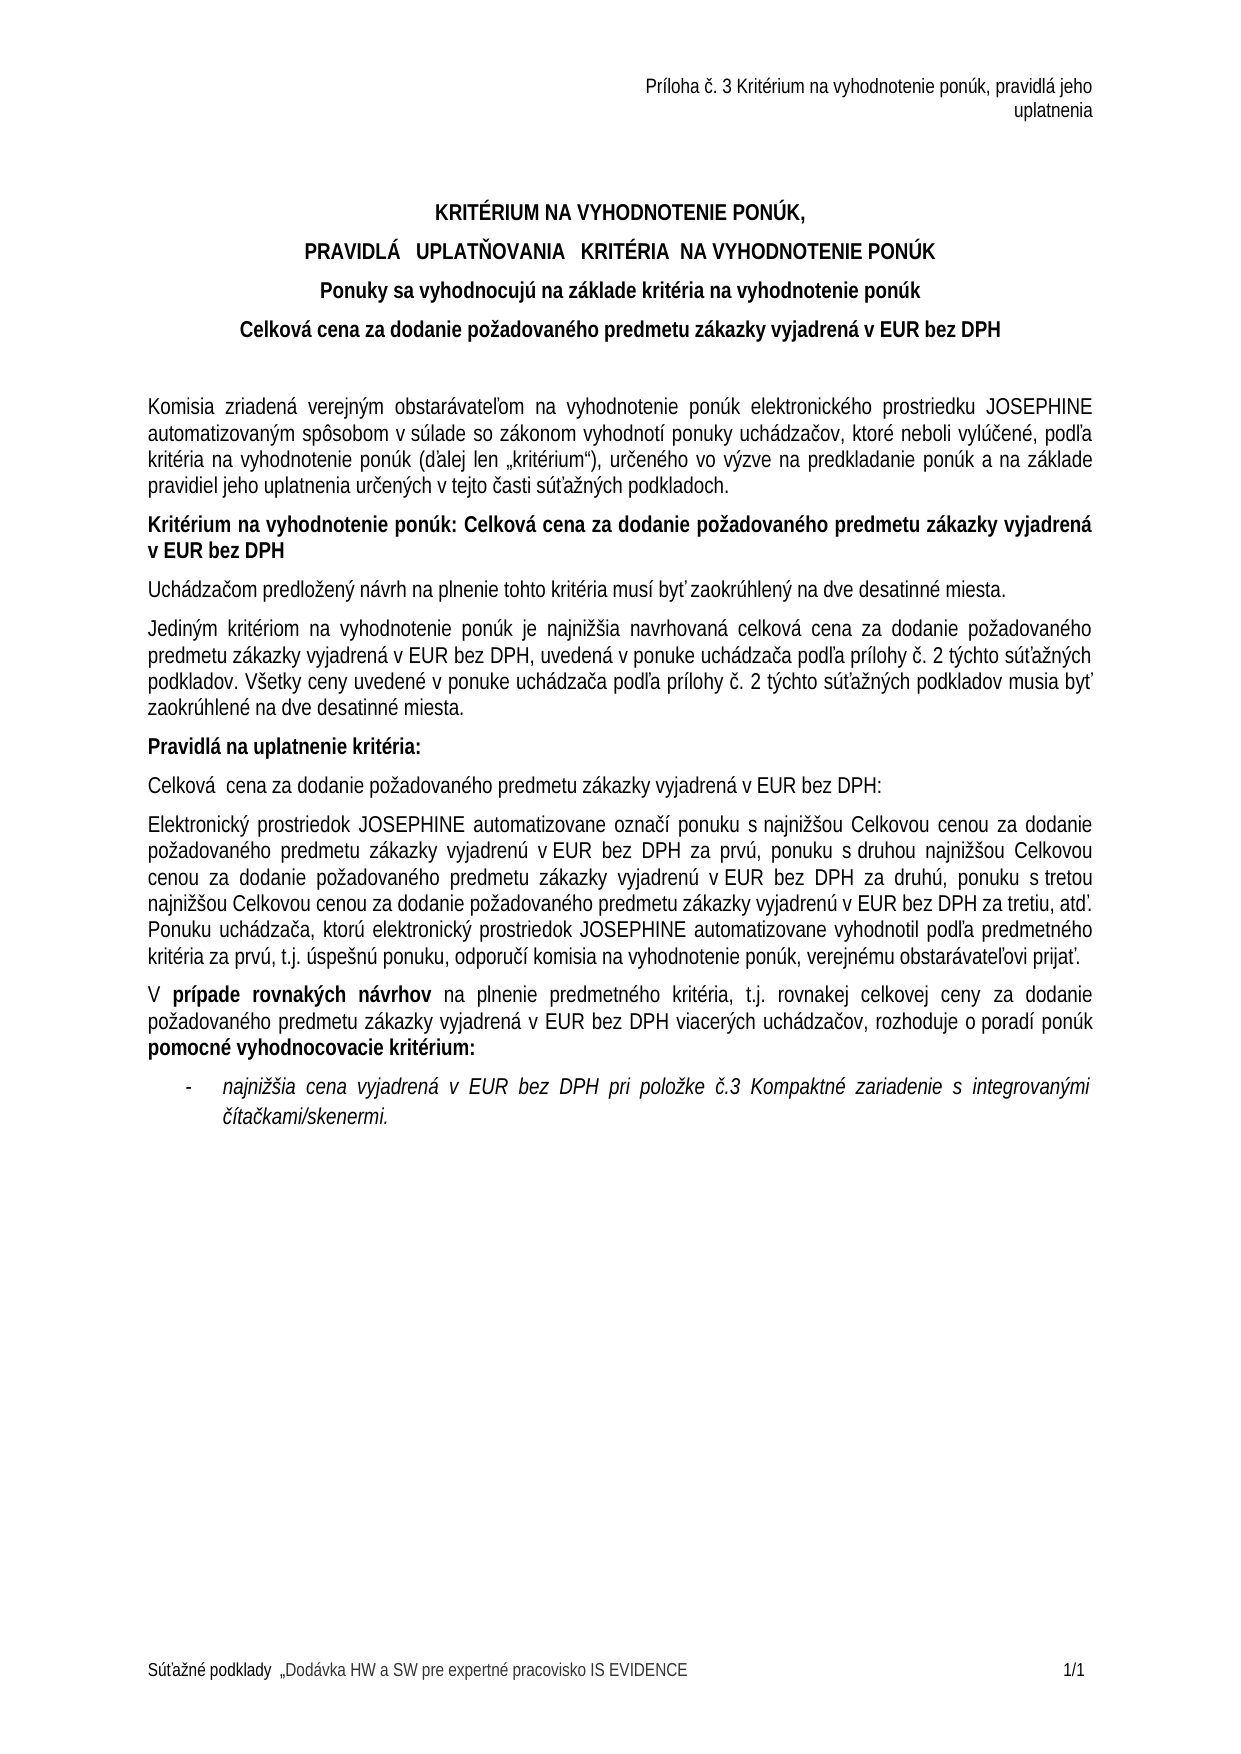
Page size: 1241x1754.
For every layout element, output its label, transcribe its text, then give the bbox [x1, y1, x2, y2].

list Uchádzačom predložený návrh na plnenie tohto kritéria musí byť zaokrúhlený na dve desatinné miesta. [148, 576, 1093, 603]
list najnižšia cena vyjadrená v EUR bez DPH pri položke č.3 Kompaktné zariadenie s integrovanými čítačkami/skenermi. [185, 1073, 1093, 1129]
text Komisia zriadená verejným obstarávateľom na vyhodnotenie ponúk elektronického prostriedku JOSEPHINE automatizovaným spôsobom v súlade so zákonom vyhodnotí ponuky uchádzačov, ktoré neboli vylúčené, podľa kritéria na vyhodnotenie ponúk (ďalej len „kritérium“), určeného vo výzve na predkladanie ponúk a na základe pravidiel jeho uplatnenia určených v tejto časti súťažných podkladoch. [148, 393, 1093, 499]
text Ponuky sa vyhodnocujú na základe kritéria na vyhodnotenie ponúk [148, 277, 1093, 303]
text Elektronický prostriedok JOSEPHINE automatizovane označí ponuku s najnižšou Celkovou cenou za dodanie požadovaného predmetu zákazky vyjadrenú v EUR bez DPH za prvú, ponuku s druhou najnižšou Celkovou cenou za dodanie požadovaného predmetu zákazky vyjadrenú v EUR bez DPH za druhú, ponuku s tretou najnižšou Celkovou cenou za dodanie požadovaného predmetu zákazky vyjadrenú v EUR bez DPH za tretiu, atď. Ponuku uchádzača, ktorú elektronický prostriedok JOSEPHINE automatizovane vyhodnotil podľa predmetného kritéria za prvú, t.j. úspešnú ponuku, odporučí komisia na vyhodnotenie ponúk, verejnému obstarávateľovi prijať. [148, 811, 1093, 969]
text Kritérium na vyhodnotenie ponúk: Celková cena za dodanie požadovaného predmetu zákazky vyjadrená v EUR bez DPH [148, 511, 1093, 564]
text KRITÉRIUM NA VYHODNOTENIE PONÚK, [148, 199, 1093, 225]
text V prípade rovnakých návrhov na plnenie predmetného kritéria, t.j. rovnakej celkovej ceny za dodanie požadovaného predmetu zákazky vyjadrená v EUR bez DPH viacerých uchádzačov, rozhoduje o poradí ponúk pomocné vyhodnocovacie kritérium: [148, 981, 1093, 1061]
text Pravidlá na uplatnenie kritéria: [148, 733, 1093, 759]
text Celková cena za dodanie požadovaného predmetu zákazky vyjadrená v EUR bez DPH: [148, 772, 1093, 798]
text Celková cena za dodanie požadovaného predmetu zákazky vyjadrená v EUR bez DPH [148, 316, 1093, 342]
text Jediným kritériom na vyhodnotenie ponúk je najnižšia navrhovaná celková cena za dodanie požadovaného predmetu zákazky vyjadrená v EUR bez DPH, uvedená v ponuke uchádzača podľa prílohy č. 2 týchto súťažných podkladov. Všetky ceny uvedené v ponuke uchádzača podľa prílohy č. 2 týchto súťažných podkladov musia byť zaokrúhlené na dve desatinné miesta. [148, 615, 1093, 721]
text PRAVIDLÁ UPLATŇOVANIA KRITÉRIA NA VYHODNOTENIE PONÚK [148, 238, 1093, 264]
